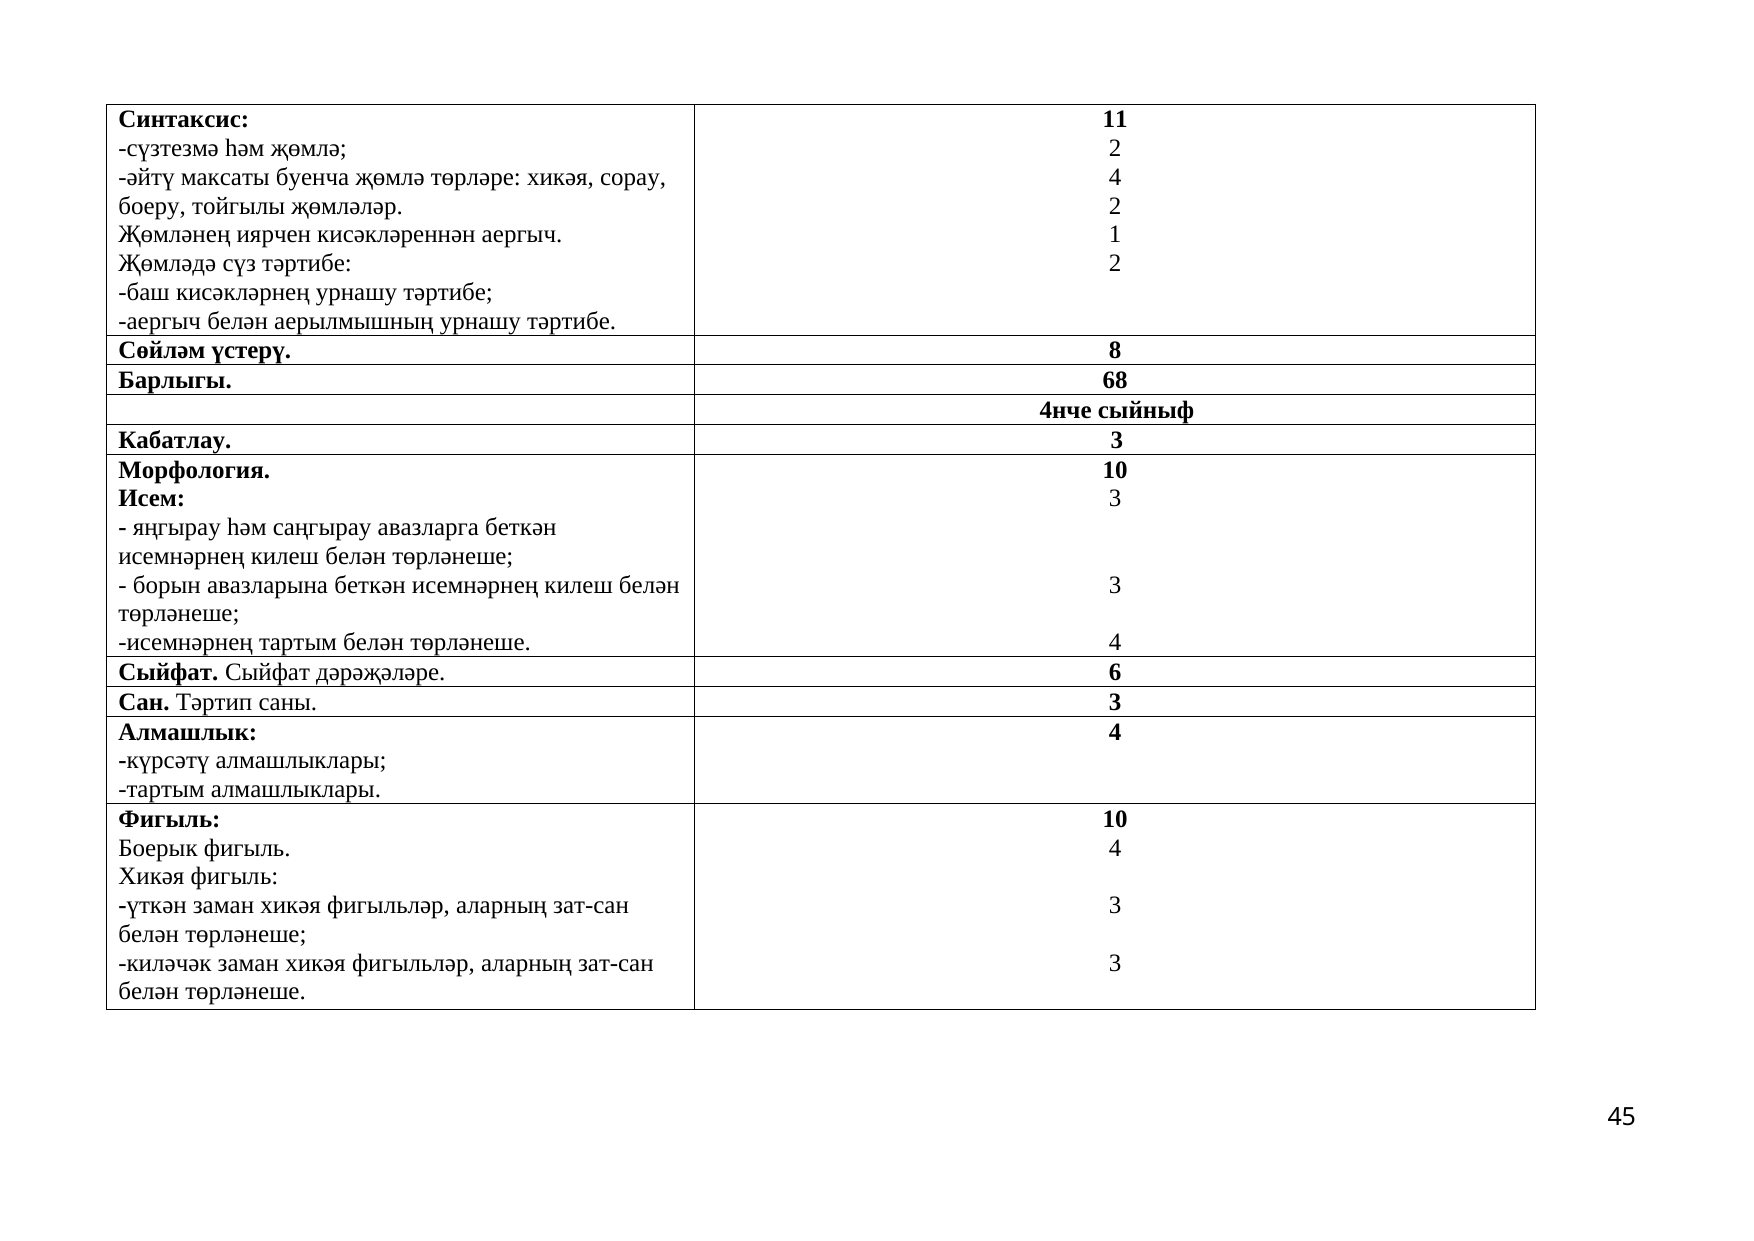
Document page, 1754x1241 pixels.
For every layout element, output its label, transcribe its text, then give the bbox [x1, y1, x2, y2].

table_cell 6 [695, 657, 1535, 686]
table_cell Сөйләм үстерү. [107, 336, 694, 364]
table_cell Сан. Тәртип саны. [107, 687, 694, 716]
table_cell 3 [695, 687, 1535, 716]
table_cell Сыйфат. Сыйфат дәрәҗәләре. [107, 657, 694, 686]
table_cell 4 [695, 717, 1535, 803]
table_cell Морфология. Исем: - яңгырау һәм саңгырау авазларга беткән исемнәрнең килеш белән төрләнеше; - борын авазларына беткән исемнәрнең килеш белән төрләнеше; -исемнәрнең тартым белән төрләнеше. [107, 455, 694, 656]
table_cell 68 [695, 365, 1535, 394]
table_cell [107, 395, 694, 424]
table_cell 4нче сыйныф [695, 395, 1535, 424]
table_cell 11 2 4 2 1 2 [695, 105, 1535, 334]
table_cell 3 [695, 425, 1535, 454]
table_cell 8 [695, 336, 1535, 364]
table_cell Кабатлау. [107, 425, 694, 454]
table_cell Синтаксис: -сүзтезмә һәм җөмлә; -әйтү максаты буенча җөмлә төрләре: хикәя, сорау, боеру, тойгылы җөмләләр. Җөмләнең иярчен кисәкләреннән аергыч. Җөмләдә сүз тәртибе: -баш кисәкләрнең урнашу тәртибе; -аергыч белән аерылмышның урнашу тәртибе. [107, 105, 694, 334]
table_cell Алмашлык: -күрсәтү алмашлыклары; -тартым алмашлыклары. [107, 717, 694, 803]
table_cell 10 4 3 3 [695, 804, 1535, 1008]
table_cell 10 3 3 4 [695, 455, 1535, 656]
table_cell Барлыгы. [107, 365, 694, 394]
table_cell Фигыль: Боерык фигыль. Хикәя фигыль: -үткән заман хикәя фигыльләр, аларның зат-сан белән төрләнеше; -киләчәк заман хикәя фигыльләр, аларның зат-сан белән төрләнеше. [107, 804, 694, 1008]
